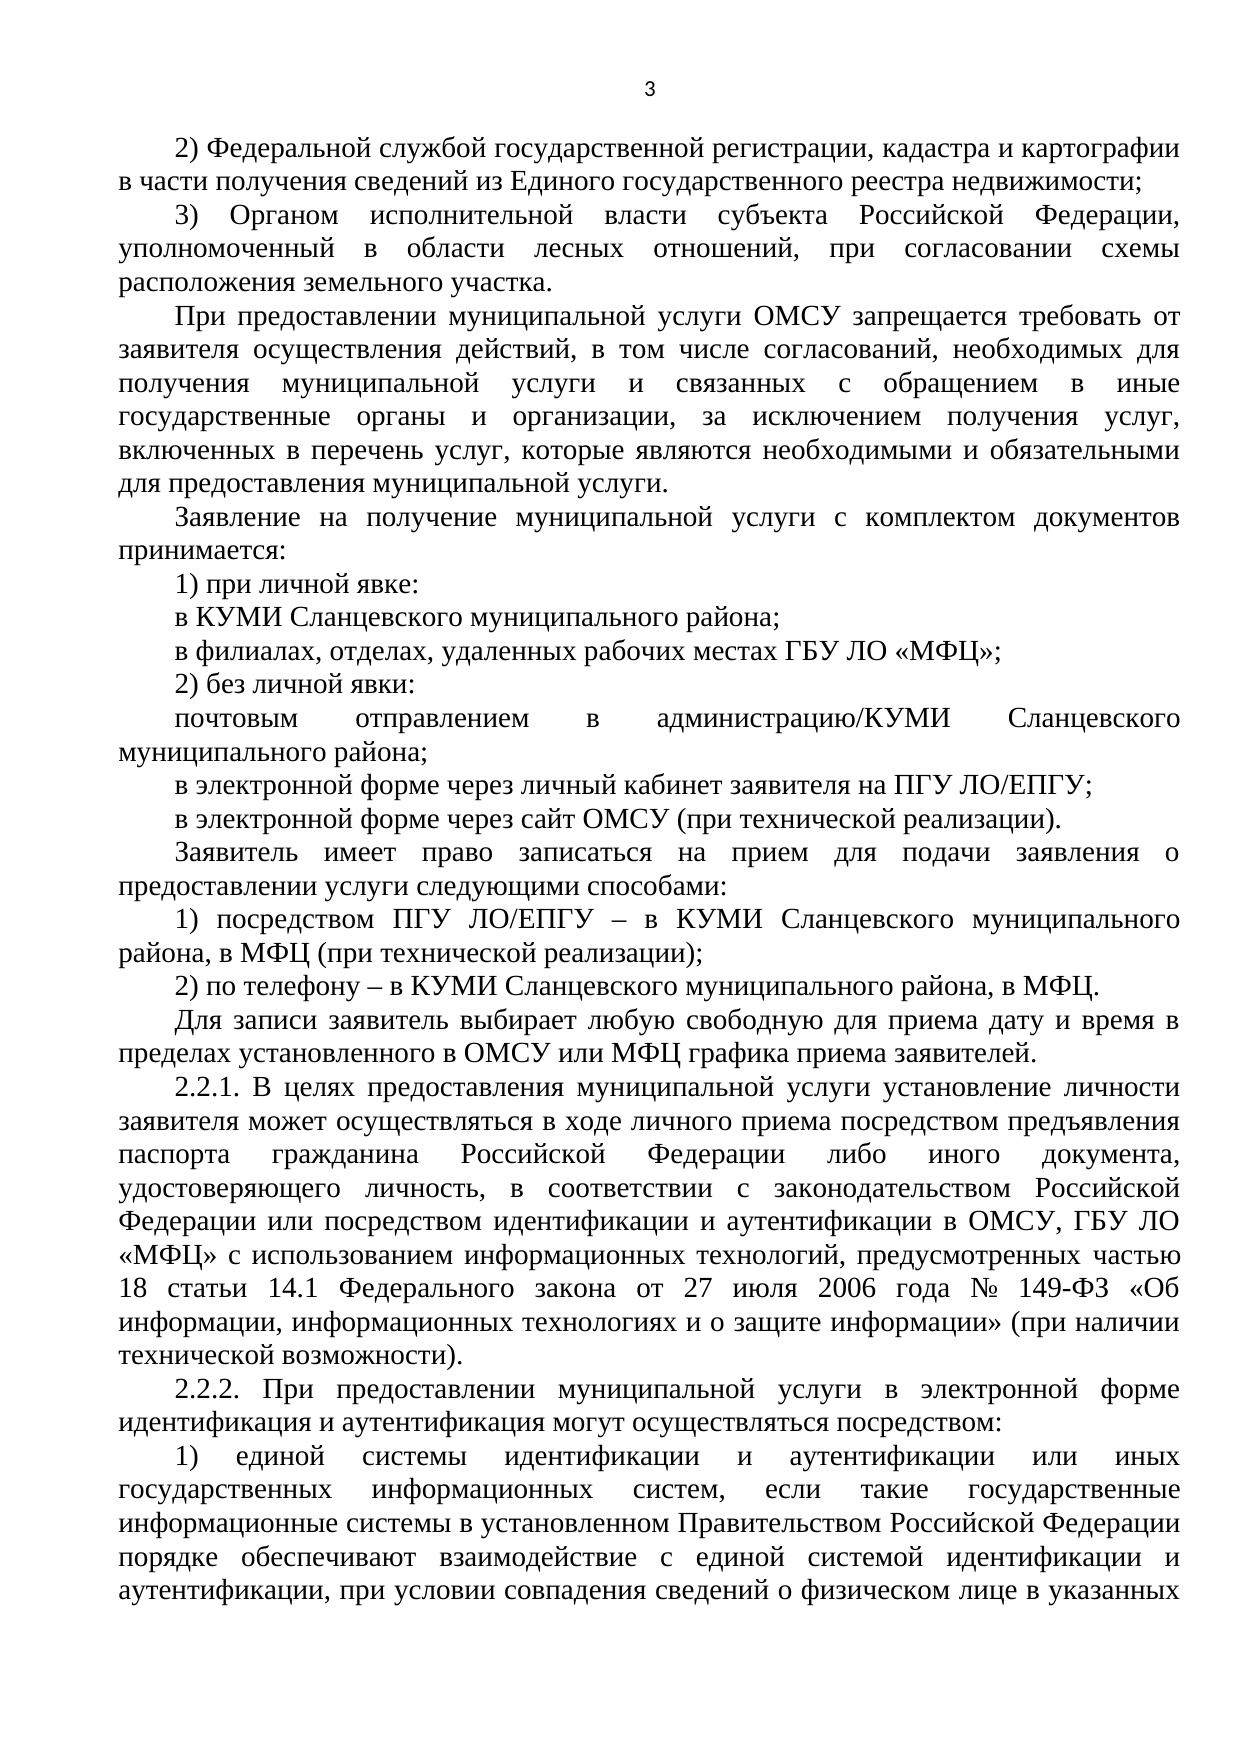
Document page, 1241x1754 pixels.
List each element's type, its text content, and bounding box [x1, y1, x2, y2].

text 1) посредством ПГУ ЛО/ЕПГУ – в КУМИ Сланцевского муниципального района, в МФЦ (при технической реализации); [118, 901, 1181, 968]
text в электронной форме через личный кабинет заявителя на ПГУ ЛО/ЕПГУ; [118, 767, 1181, 801]
text 2) по телефону – в КУМИ Сланцевского муниципального района, в МФЦ. [118, 968, 1181, 1002]
text 2.2.1. В целях предоставления муниципальной услуги установление личности заявителя может осуществляться в ходе личного приема посредством предъявления паспорта гражданина Российской Федерации либо иного документа, удостоверяющего личность, в соответствии с законодательством Российской Федерации или посредством идентификации и аутентификации в ОМСУ, ГБУ ЛО «МФЦ» с использованием информационных технологий, предусмотренных частью 18 статьи 14.1 Федерального закона от 27 июля 2006 года № 149-ФЗ «Об информации, информационных технологиях и о защите информации» (при наличии технической возможности). [118, 1069, 1181, 1371]
text 2) без личной явки: [118, 667, 1181, 700]
text При предоставлении муниципальной услуги ОМСУ запрещается требовать от заявителя осуществления действий, в том числе согласований, необходимых для получения муниципальной услуги и связанных с обращением в иные государственные органы и организации, за исключением получения услуг, включенных в перечень услуг, которые являются необходимыми и обязательными для предоставления муниципальной услуги. [118, 298, 1181, 499]
text 3) Органом исполнительной власти субъекта Российской Федерации, уполномоченный в области лесных отношений, при согласовании схемы расположения земельного участка. [118, 197, 1181, 298]
text в электронной форме через сайт ОМСУ (при технической реализации). [118, 801, 1181, 834]
text в филиалах, отделах, удаленных рабочих местах ГБУ ЛО «МФЦ»; [118, 633, 1181, 667]
text почтовым отправлением в администрацию/КУМИ Сланцевского муниципального района; [118, 700, 1181, 767]
text в КУМИ Сланцевского муниципального района; [118, 599, 1181, 633]
text 2) Федеральной службой государственной регистрации, кадастра и картографии в части получения сведений из Единого государственного реестра недвижимости; [118, 130, 1181, 197]
text Заявление на получение муниципальной услуги с комплектом документов принимается: [118, 499, 1181, 566]
text 1) при личной явке: [118, 566, 1181, 599]
text Для записи заявитель выбирает любую свободную для приема дату и время в пределах установленного в ОМСУ или МФЦ графика приема заявителей. [118, 1002, 1181, 1069]
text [118, 1438, 1181, 1606]
text 2.2.2. При предоставлении муниципальной услуги в электронной форме идентификация и аутентификация могут осуществляться посредством: [118, 1371, 1181, 1438]
text Заявитель имеет право записаться на прием для подачи заявления о предоставлении услуги следующими способами: [118, 834, 1181, 901]
